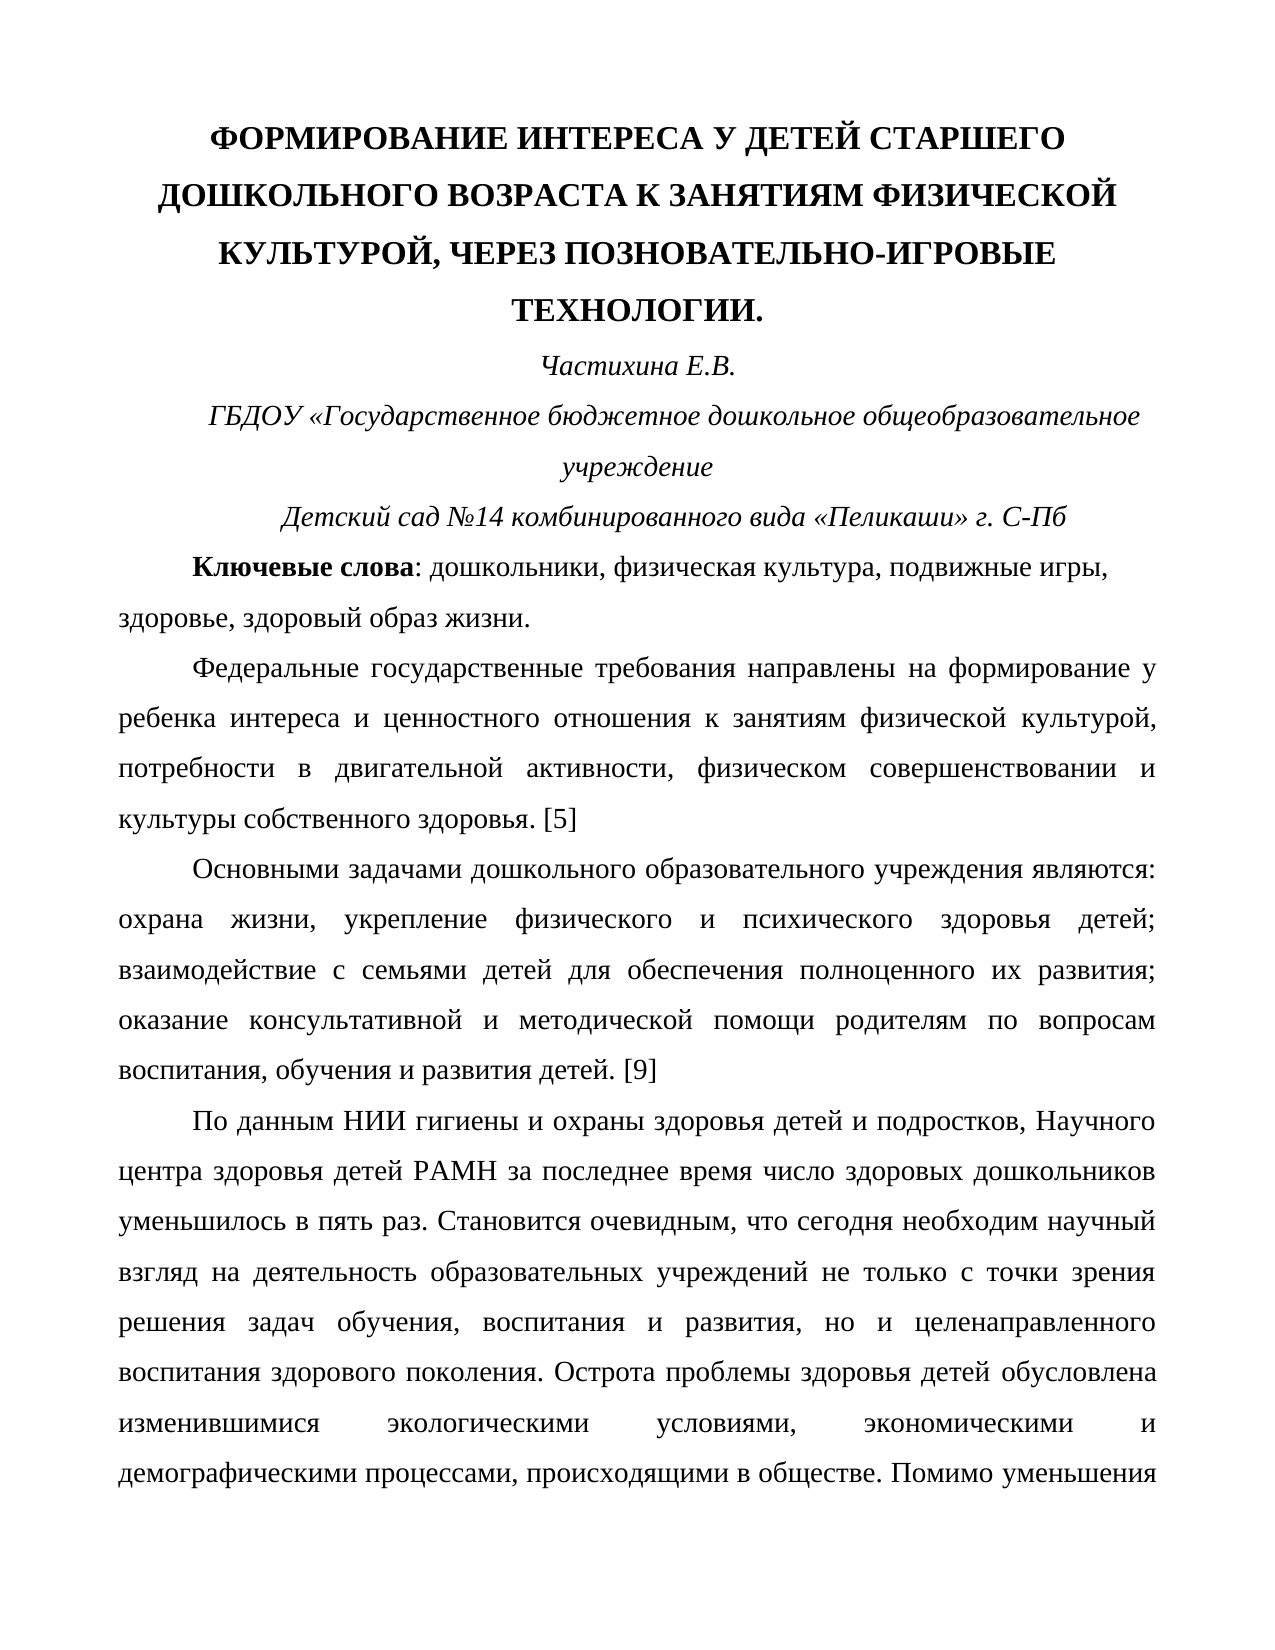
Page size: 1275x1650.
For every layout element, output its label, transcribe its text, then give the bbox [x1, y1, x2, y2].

text Детский сад №14 комбинированного вида «Пеликаши» г. С-Пб [118, 499, 1157, 533]
text Частихина Е.В. [118, 348, 1157, 382]
text Федеральные государственные требования направлены на формирование у ребенка интереса и ценностного отношения к занятиям физической культурой, потребности в двигательной активности, физическом совершенствовании и культуры собственного здоровья. [5] [118, 650, 1157, 834]
text ГБДОУ «Государственное бюджетное дошкольное общеобразовательное учреждение [118, 398, 1157, 482]
text Ключевые слова: дошкольники, физическая культура, подвижные игры, здоровье, здоровый образ жизни. [118, 549, 1157, 633]
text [118, 1103, 1157, 1488]
text ФОРМИРОВАНИЕ ИНТЕРЕСА У ДЕТЕЙ СТАРШЕГО ДОШКОЛЬНОГО ВОЗРАСТА К ЗАНЯТИЯМ ФИЗИЧЕСКОЙ КУЛЬТУРОЙ, ЧЕРЕЗ ПОЗНОВАТЕЛЬНО-ИГРОВЫЕ ТЕХНОЛОГИИ. [118, 118, 1157, 329]
text Основными задачами дошкольного образовательного учреждения являются: охрана жизни, укрепление физического и психического здоровья детей; взаимодействие с семьями детей для обеспечения полноценного их развития; оказание консультативной и методической помощи родителям по вопросам воспитания, обучения и развития детей. [9] [118, 851, 1157, 1086]
